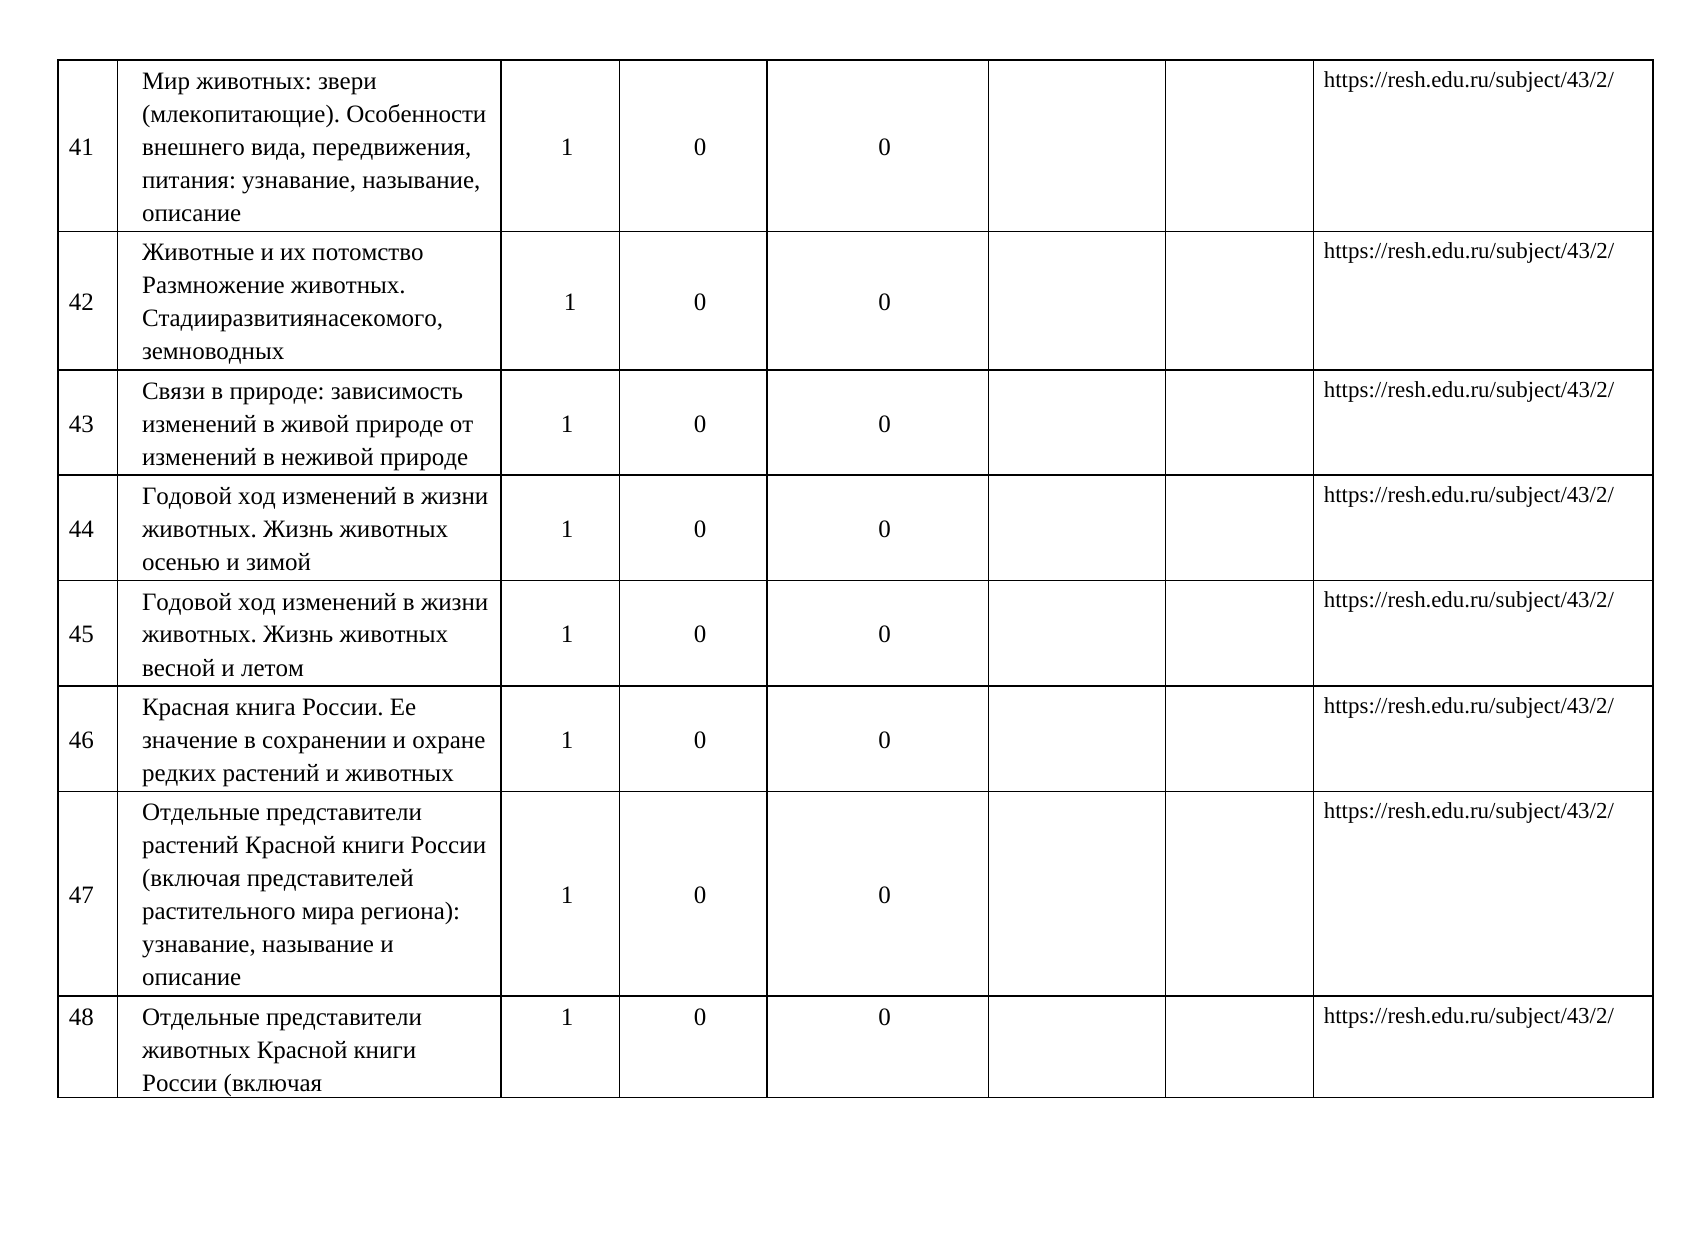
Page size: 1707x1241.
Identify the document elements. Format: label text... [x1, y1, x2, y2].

table_cell 0 [620, 371, 766, 474]
table_cell 0 [620, 792, 766, 995]
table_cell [1314, 997, 1652, 1097]
table_cell Годовой ход изменений в жизни животных. Жизнь животных весной и летом [118, 581, 500, 685]
table_cell [989, 371, 1165, 474]
table_cell Связи в природе: зависимость изменений в живой природе от изменений в неживой природе [118, 371, 500, 474]
table_cell https://resh.edu.ru/subject/43/2/ [1314, 792, 1652, 995]
table_cell 46 [59, 687, 117, 791]
table_cell 1 [502, 61, 619, 231]
table_cell [1166, 997, 1313, 1097]
table_cell [989, 476, 1165, 580]
table_cell 47 [59, 792, 117, 995]
table_cell 0 [620, 581, 766, 685]
table_cell 0 [768, 792, 988, 995]
table_cell [1166, 371, 1313, 474]
table_cell [989, 997, 1165, 1097]
table_cell 42 [59, 232, 117, 369]
table_cell 0 [620, 997, 766, 1097]
table_cell https://resh.edu.ru/subject/43/2/ [1314, 687, 1652, 791]
table_cell 0 [620, 687, 766, 791]
table_cell 0 [620, 232, 766, 369]
table_cell [1166, 792, 1313, 995]
table_cell https://resh.edu.ru/subject/43/2/ [1314, 371, 1652, 474]
table_cell 1 [502, 371, 619, 474]
table_cell [1166, 61, 1313, 231]
table_cell 1 [502, 792, 619, 995]
table_cell Мир животных: звери (млекопитающие). Особенности внешнего вида, передвижения, питания: узнавание, называние, описание [118, 61, 500, 231]
table_cell [1166, 687, 1313, 791]
table_cell 1 [502, 687, 619, 791]
table_cell [1166, 581, 1313, 685]
table_cell https://resh.edu.ru/subject/43/2/ [1314, 232, 1652, 369]
table_cell 1 [502, 581, 619, 685]
table_cell [989, 792, 1165, 995]
table_cell 0 [768, 371, 988, 474]
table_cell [1314, 61, 1652, 231]
table_cell 41 [59, 61, 117, 231]
table_cell 48 [59, 997, 117, 1097]
table_cell https://resh.edu.ru/subject/43/2/ [1314, 476, 1652, 580]
table_cell [1166, 476, 1313, 580]
table_cell [989, 61, 1165, 231]
table_cell 1 [502, 997, 619, 1097]
table_cell 45 [59, 581, 117, 685]
table_cell 0 [620, 61, 766, 231]
table_cell 0 [768, 997, 988, 1097]
table_cell [989, 687, 1165, 791]
table_cell 1 [502, 476, 619, 580]
table_cell Отдельные представители растений Красной книги России (включая представителей растительного мира региона): узнавание, называние и описание [118, 792, 500, 995]
table_cell 0 [768, 581, 988, 685]
table_cell [1166, 232, 1313, 369]
table_cell Красная книга России. Ее значение в сохранении и охране редких растений и животных [118, 687, 500, 791]
table_cell 0 [768, 61, 988, 231]
table_cell Годовой ход изменений в жизни животных. Жизнь животных осенью и зимой [118, 476, 500, 580]
table_cell 0 [768, 687, 988, 791]
table_cell [989, 581, 1165, 685]
table_cell 0 [768, 232, 988, 369]
table_cell 0 [620, 476, 766, 580]
table_cell 0 [768, 476, 988, 580]
table_cell Животные и их потомство Размножение животных. Стадииразвитиянасекомого, земноводных [118, 232, 500, 369]
table_cell [989, 232, 1165, 369]
table_cell 1 [502, 232, 619, 369]
table_cell 44 [59, 476, 117, 580]
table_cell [118, 997, 500, 1097]
table_cell 43 [59, 371, 117, 474]
table_cell https://resh.edu.ru/subject/43/2/ [1314, 581, 1652, 685]
